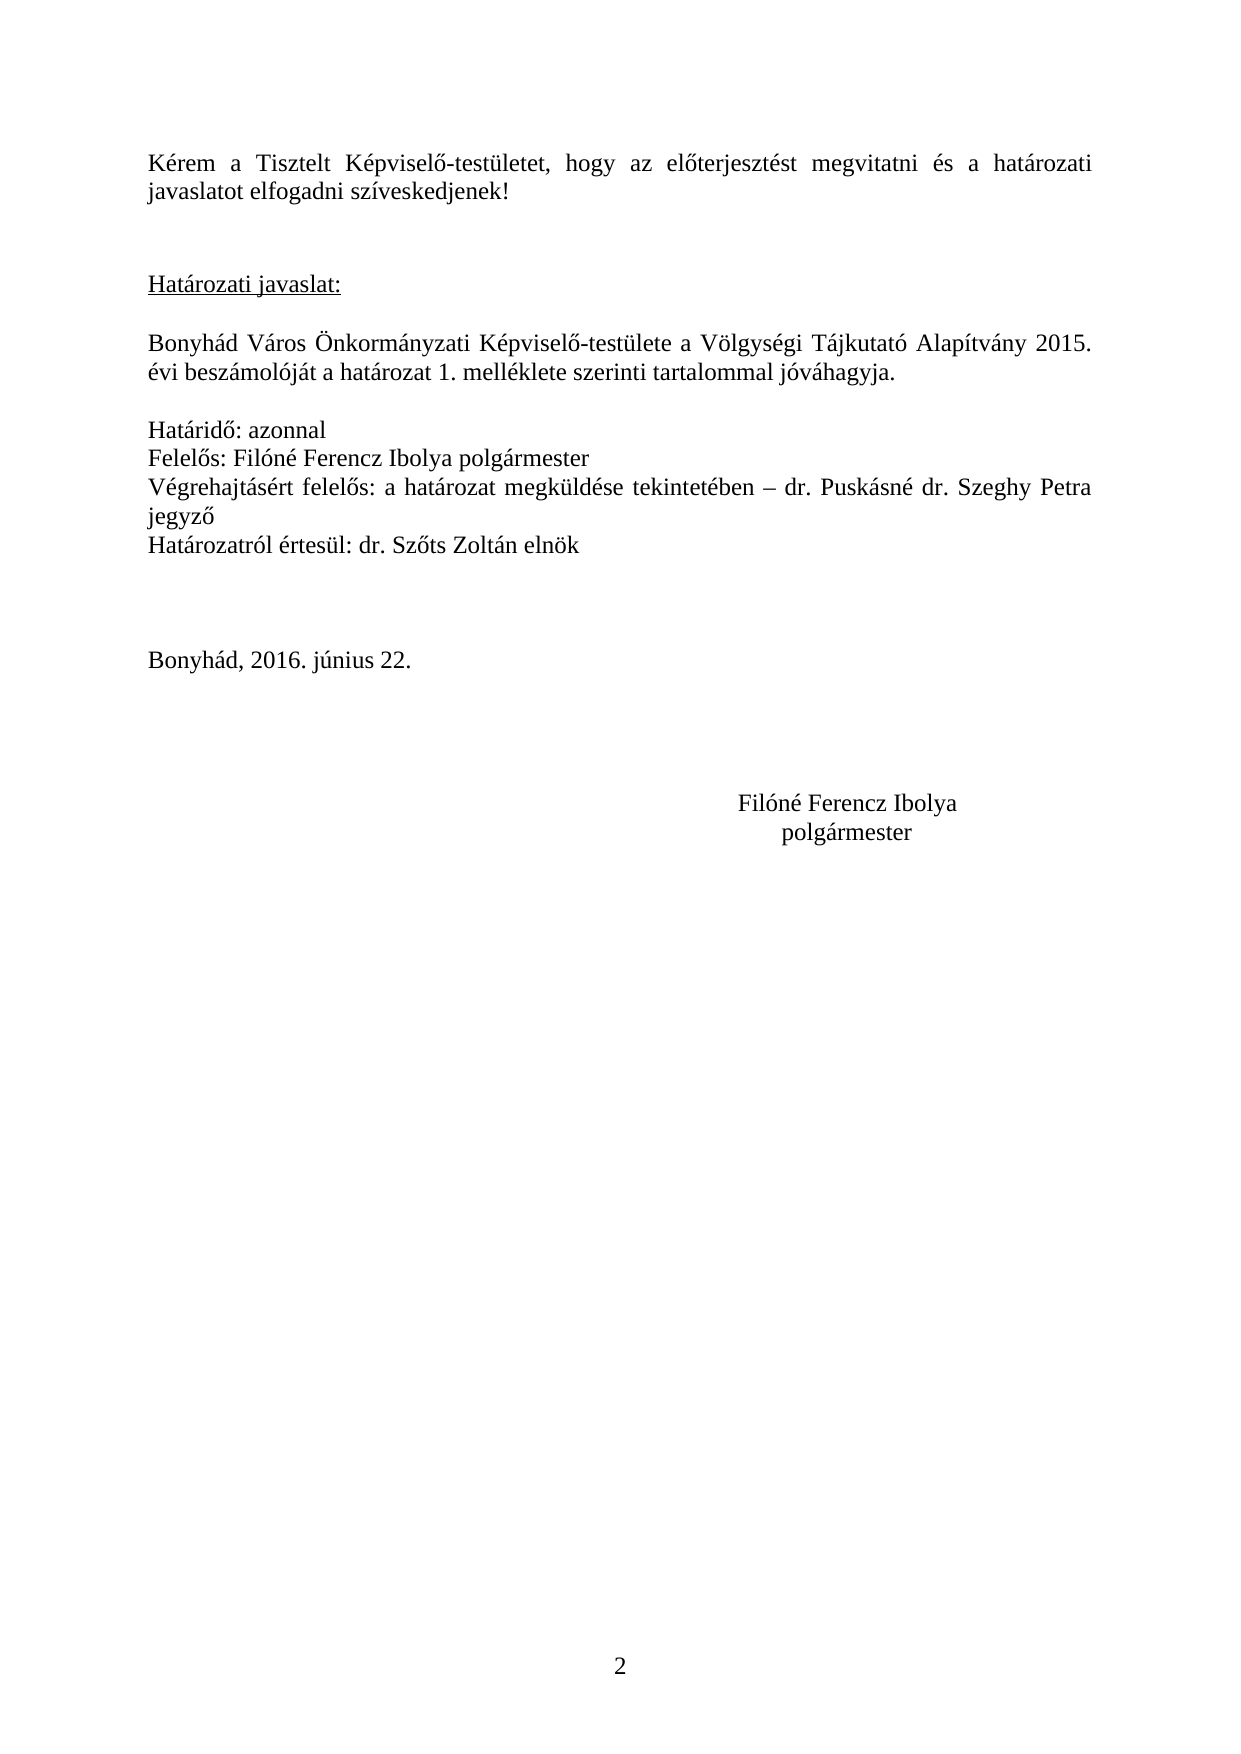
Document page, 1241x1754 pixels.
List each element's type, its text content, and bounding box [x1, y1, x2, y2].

text Filóné Ferencz Ibolya [148, 788, 1093, 817]
text Kérem a Tisztelt Képviselő-testületet, hogy az előterjesztést megvitatni és a határozati javaslatot elfogadni szíveskedjenek! [148, 148, 1093, 205]
text Határozatról értesül: dr. elnök [148, 530, 1093, 558]
text Határozati javaslat: [148, 269, 1093, 298]
text Határidő: azonnal Felelős: Filóné Ferencz Ibolya polgármester [148, 415, 1093, 472]
text Bonyhád Város Önkormányzati Képviselő-testülete a Völgységi Tájkutató Alapítvány 2015. évi beszámolóját a határozat 1. melléklete szerinti tartalommal jóváhagyja. [148, 328, 1093, 386]
text Végrehajtásért felelős: a határozat megküldése tekintetében – dr. Puskásné dr. Szeghy Petra jegyző [148, 472, 1093, 530]
text polgármester [148, 817, 1093, 846]
text Bonyhád, 2016. június 22. [148, 645, 1093, 673]
